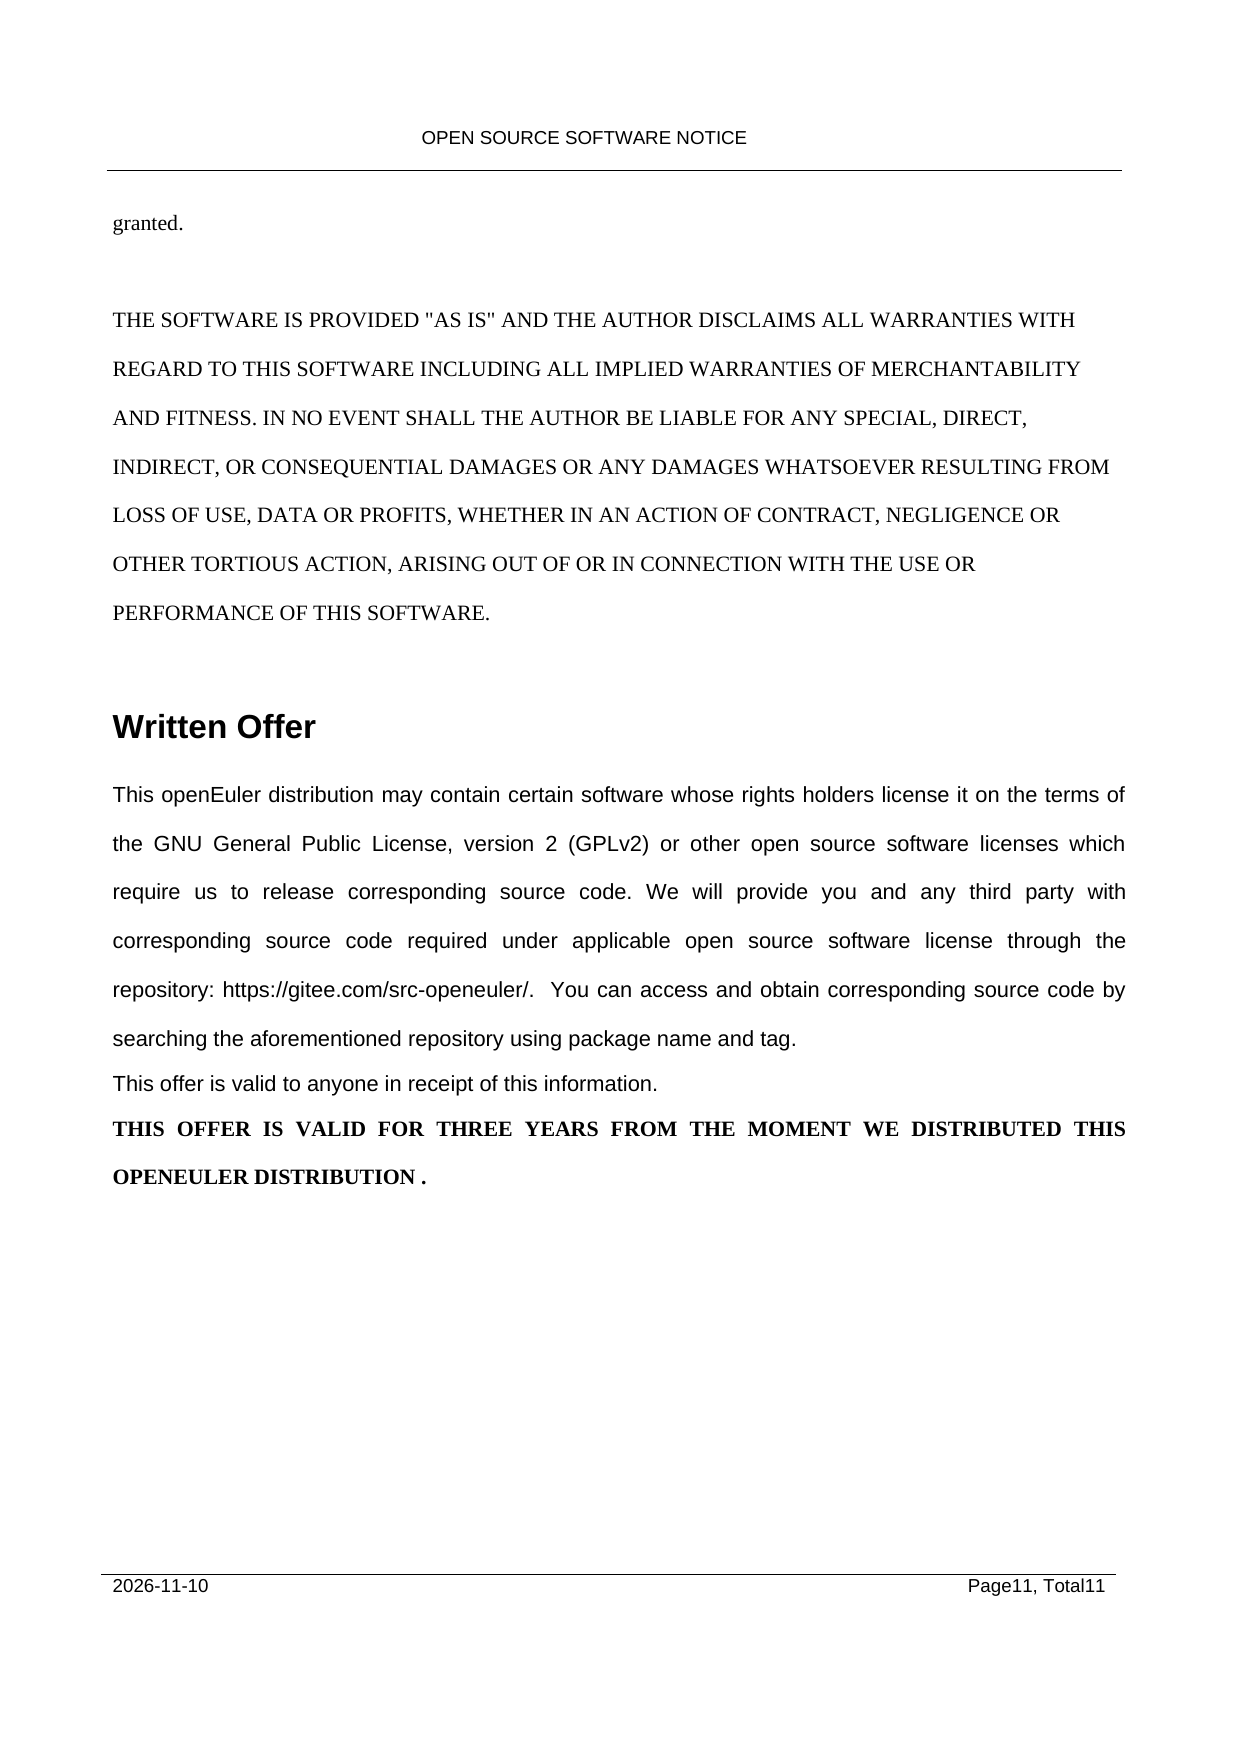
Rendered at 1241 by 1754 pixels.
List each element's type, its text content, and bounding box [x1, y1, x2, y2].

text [112, 206, 1128, 678]
text This openEuler distribution may contain certain software whose rights holders license it on the terms of the GNU General Public License, version 2 (GPLv2) or other open source software licenses which require us to release corresponding source code. We will provide you and any third party with corresponding source code required under applicable open source software license through the repository: https://gitee.com/src-openeuler/. You can access and obtain corresponding source code by searching the aforementioned repository using package name and tag. [112, 778, 1128, 1054]
text THIS OFFER IS VALID FOR THREE YEARS FROM THE MOMENT WE DISTRIBUTED THIS OPENEULER DISTRIBUTION . [112, 1112, 1128, 1193]
text Written Offer [112, 694, 1128, 759]
text This offer is valid to anyone in receipt of this information. [112, 1067, 1128, 1099]
